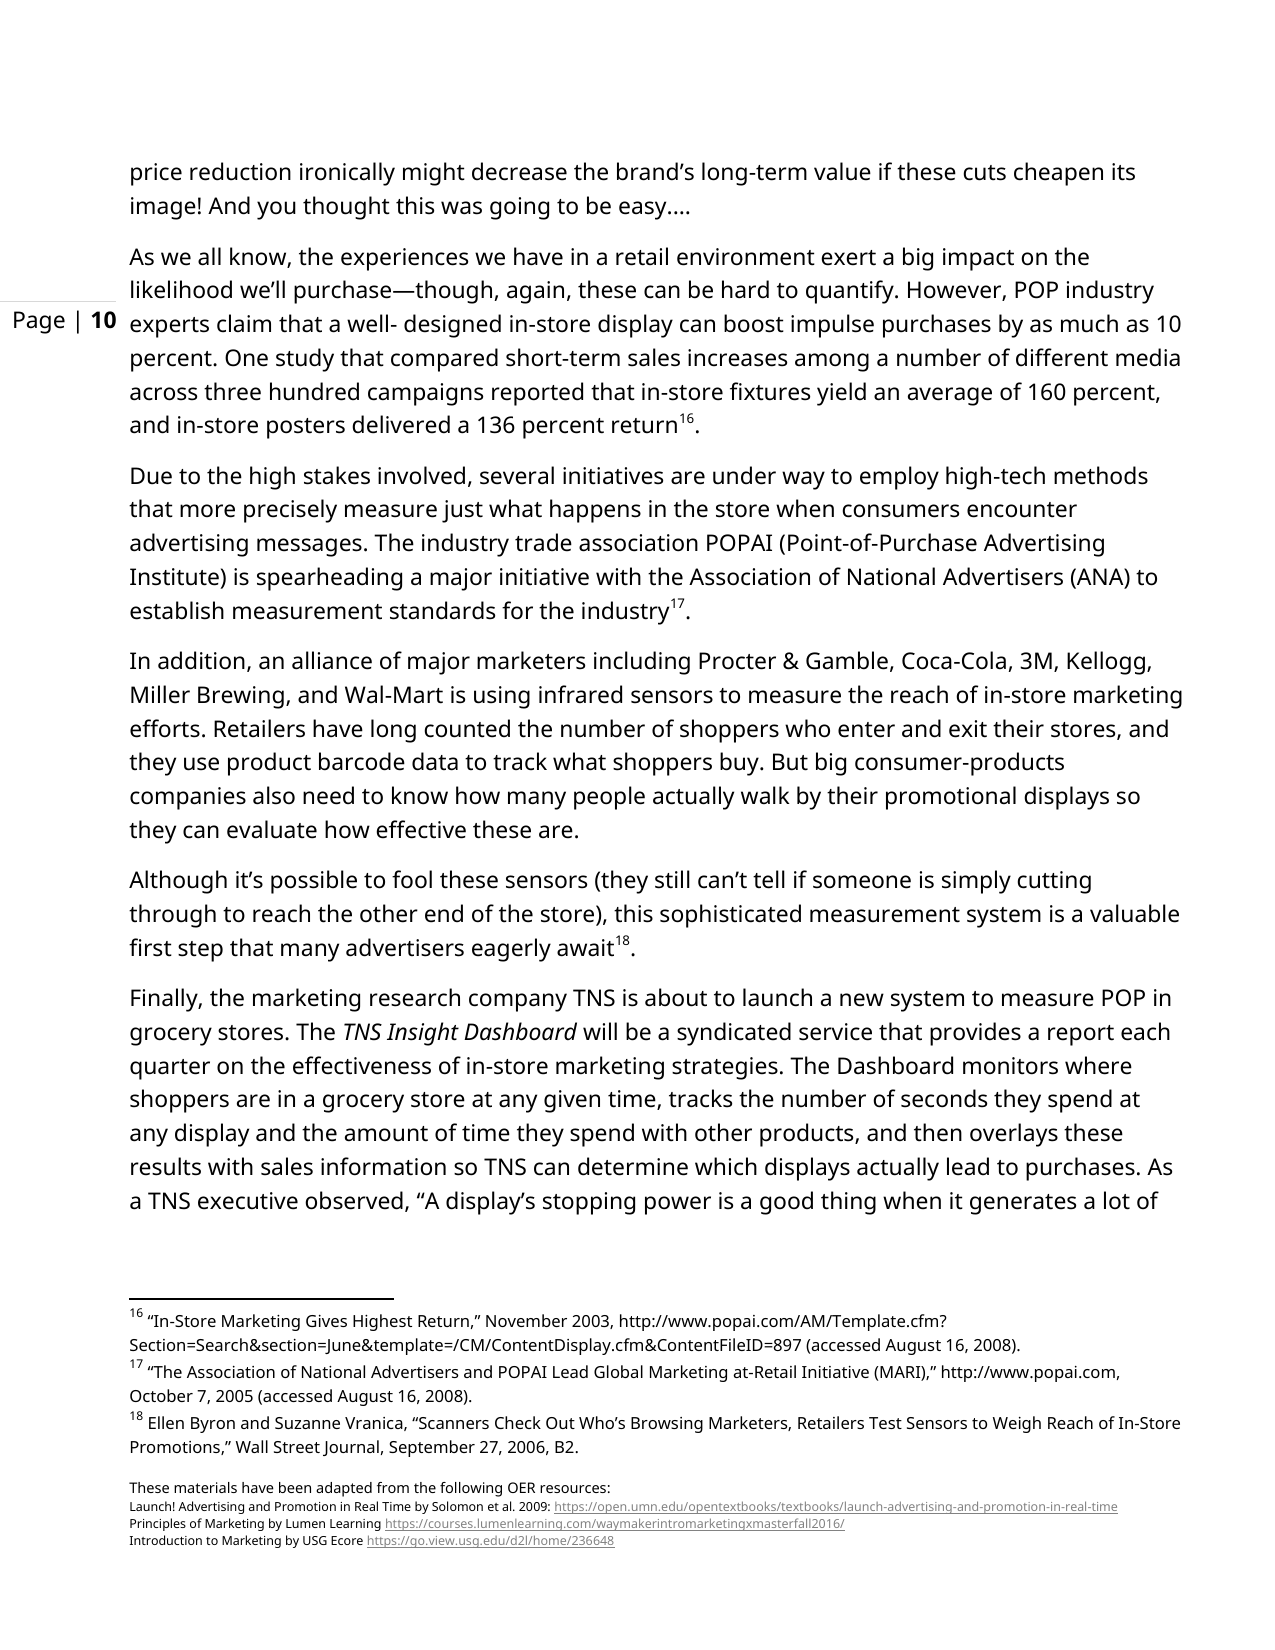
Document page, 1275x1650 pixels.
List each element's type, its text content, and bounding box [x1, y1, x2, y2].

text Although it’s possible to fool these sensors (they still can’t tell if someone is simply cutting through to reach the other end of the store), this sophisticated measurement system is a valuable first step that many advertisers eagerly await. [129, 864, 1185, 963]
text Due to the high stakes involved, several initiatives are under way to employ high-tech methods that more precisely measure just what happens in the store when consumers encounter advertising messages. The industry trade association POPAI (Point-of-Purchase Advertising Institute) is spearheading a major initiative with the Association of National Advertisers (ANA) to establish measurement standards for the industry. [129, 459, 1185, 626]
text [129, 156, 1185, 221]
text In addition, an alliance of major marketers including Procter & Gamble, Coca-Cola, 3M, Kellogg, Miller Brewing, and Wal-Mart is using infrared sensors to measure the reach of in-store marketing efforts. Retailers have long counted the number of shoppers who enter and exit their stores, and they use product barcode data to track what shoppers buy. But big consumer-products companies also need to know how many people actually walk by their promotional displays so they can evaluate how effective these are. [129, 645, 1185, 845]
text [129, 982, 1185, 1216]
text As we all know, the experiences we have in a retail environment exert a big impact on the likelihood we’ll purchase—though, again, these can be hard to quantify. However, POP industry experts claim that a well- designed in-store display can boost impulse purchases by as much as 10 percent. One study that compared short-term sales increases among a number of different media across three hundred campaigns reported that in-store fixtures yield an average of 160 percent, and in-store posters delivered a 136 percent return. [129, 240, 1185, 440]
